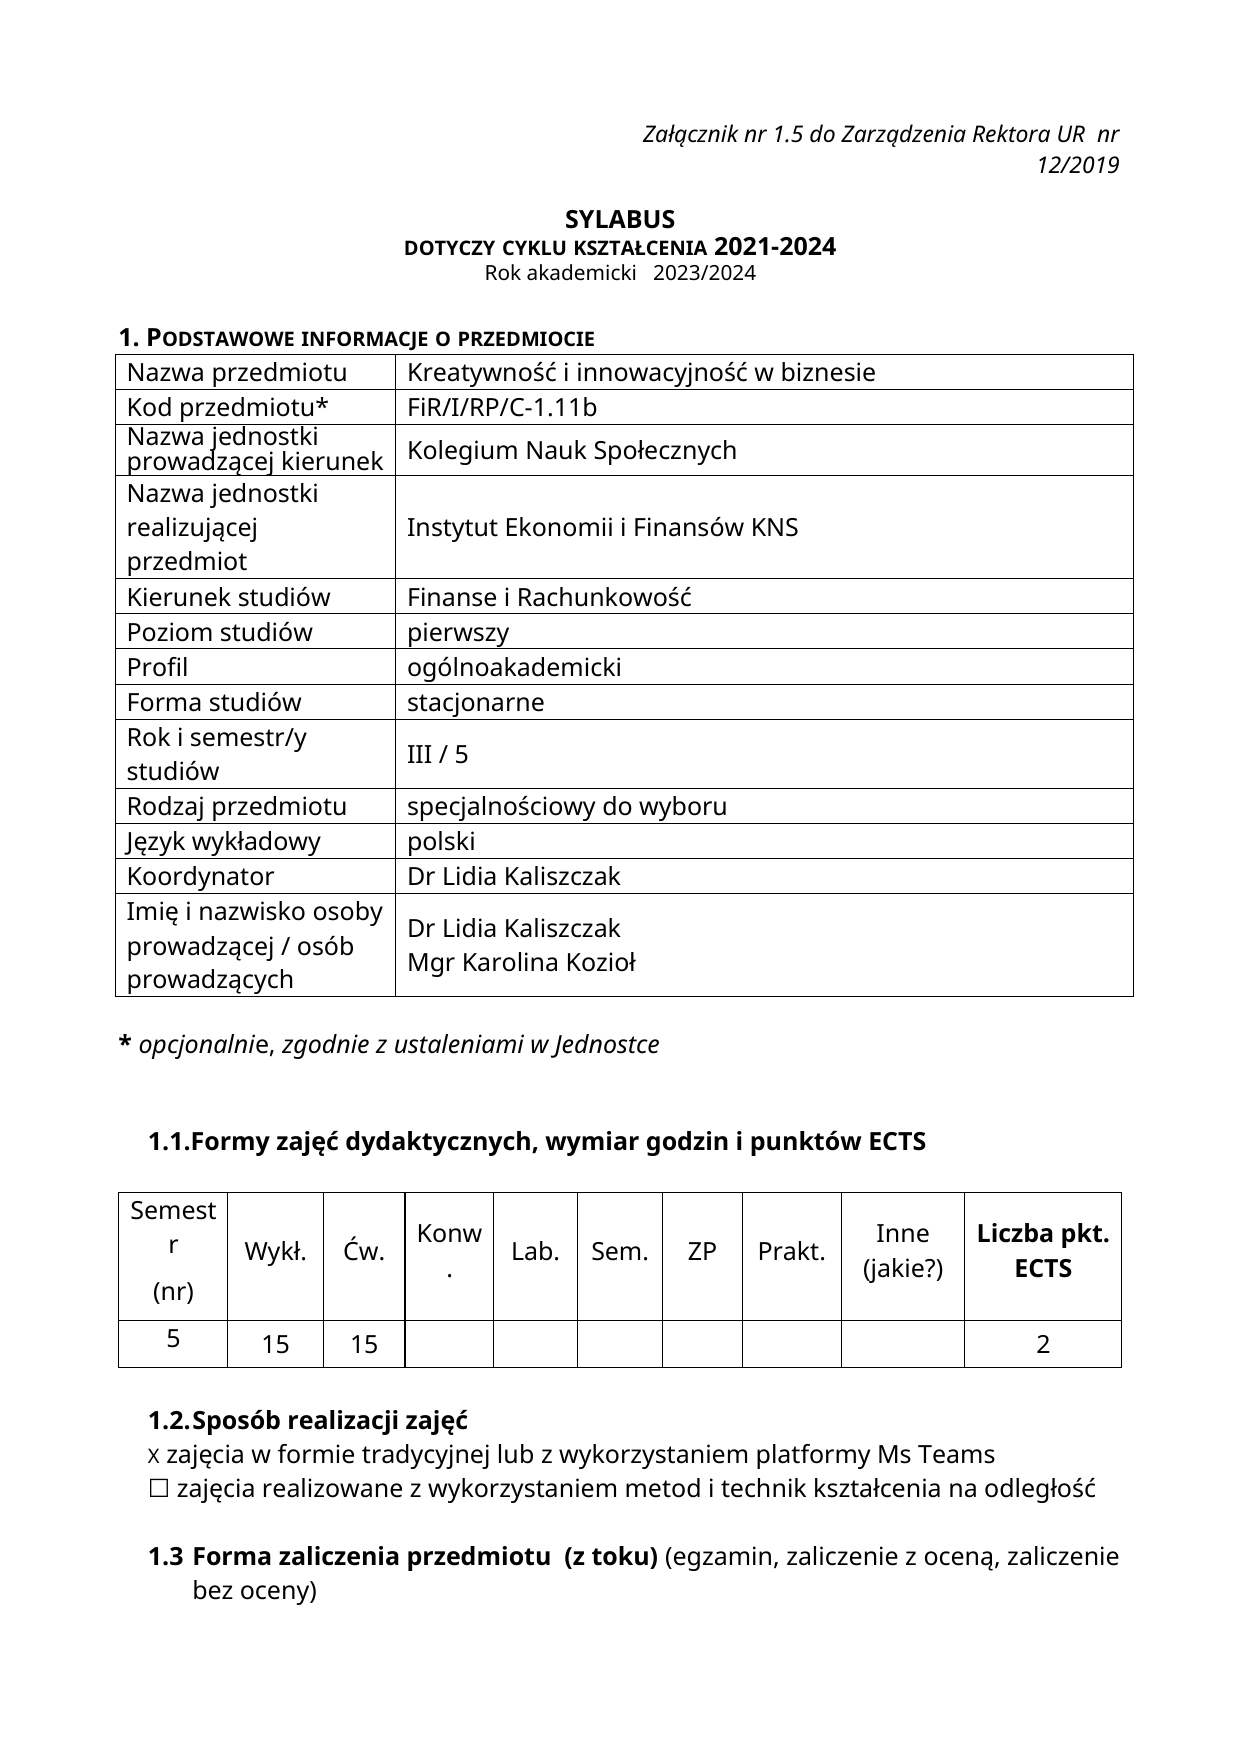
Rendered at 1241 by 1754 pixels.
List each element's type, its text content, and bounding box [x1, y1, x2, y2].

text x zajęcia w formie tradycyjnej lub z wykorzystaniem platformy Ms Teams [118, 1436, 1122, 1471]
table_header Sem. [578, 1193, 662, 1320]
table_cell [494, 1321, 577, 1367]
table_cell Kierunek studiów [116, 579, 395, 613]
table_cell [743, 1321, 841, 1367]
table_header Liczba pkt. ECTS [965, 1193, 1121, 1320]
table_header Nazwa przedmiotu [116, 355, 395, 389]
table_cell III / 5 [396, 720, 1133, 788]
table_cell Kolegium Nauk Społecznych [396, 425, 1133, 475]
text Rok akademicki 2023/2024 [118, 261, 1122, 286]
table_header Lab. [494, 1193, 577, 1320]
table_cell 2 [965, 1321, 1121, 1367]
text 1. Podstawowe informacje o przedmiocie [118, 319, 1122, 354]
table_header Inne (jakie?) [842, 1193, 964, 1320]
table_cell [842, 1321, 964, 1367]
table_cell Nazwa jednostki prowadzącej kierunek [116, 425, 395, 475]
table_cell FiR/I/RP/C-1.11b [396, 390, 1133, 424]
table_cell specjalnościowy do wyboru [396, 789, 1133, 823]
table_cell pierwszy [396, 614, 1133, 648]
table_cell [663, 1321, 742, 1367]
table_cell Dr Lidia Kaliszczak [396, 859, 1133, 893]
table_header Prakt. [743, 1193, 841, 1320]
text 1.1.Formy zajęć dydaktycznych, wymiar godzin i punktów ECTS [148, 1124, 1122, 1158]
table_cell Kod przedmiotu* [116, 390, 395, 424]
table_header Wykł. [228, 1193, 323, 1320]
table_cell Dr Lidia Kaliszczak Mgr Karolina Kozioł [396, 894, 1133, 996]
table_cell 15 [324, 1321, 404, 1367]
text SYLABUS [118, 201, 1122, 236]
table_cell Nazwa jednostki realizującej przedmiot [116, 476, 395, 578]
table_cell polski [396, 824, 1133, 858]
table_cell Imię i nazwisko osoby prowadzącej / osób prowadzących [116, 894, 395, 996]
table_cell Finanse i Rachunkowość [396, 579, 1133, 613]
table_cell Rodzaj przedmiotu [116, 789, 395, 823]
table_header Kreatywność i innowacyjność w biznesie [396, 355, 1133, 389]
text ☐ zajęcia realizowane z wykorzystaniem metod i technik kształcenia na odległość [118, 1471, 1122, 1504]
table_header Semestr (nr) [119, 1193, 227, 1320]
text * opcjonalnie, zgodnie z ustaleniami w Jednostce [118, 1026, 1122, 1061]
table_cell 15 [228, 1321, 323, 1367]
table_cell [406, 1321, 493, 1367]
table_cell stacjonarne [396, 685, 1133, 718]
table_cell Instytut Ekonomii i Finansów KNS [396, 476, 1133, 578]
text 1.2. Sposób realizacji zajęć [148, 1402, 1122, 1436]
text 1.3 Forma zaliczenia przedmiotu (z toku) (egzamin, zaliczenie z oceną, zaliczenie bez oceny) [148, 1539, 1122, 1607]
table_header ZP [663, 1193, 742, 1320]
table_cell Poziom studiów [116, 614, 395, 648]
table_header Ćw. [324, 1193, 404, 1320]
table_cell Język wykładowy [116, 824, 395, 858]
table_cell 5 [119, 1321, 227, 1367]
table_cell Rok i semestr/y studiów [116, 720, 395, 788]
table_cell Koordynator [116, 859, 395, 893]
table_cell [578, 1321, 662, 1367]
table_header Konw. [406, 1193, 493, 1320]
table_cell Forma studiów [116, 685, 395, 718]
table_cell Profil [116, 649, 395, 683]
text dotyczy cyklu kształcenia 2021-2024 [118, 236, 1122, 261]
table_cell ogólnoakademicki [396, 649, 1133, 683]
text Załącznik nr 1.5 do Zarządzenia Rektora UR nr 12/2019 [118, 118, 1122, 181]
